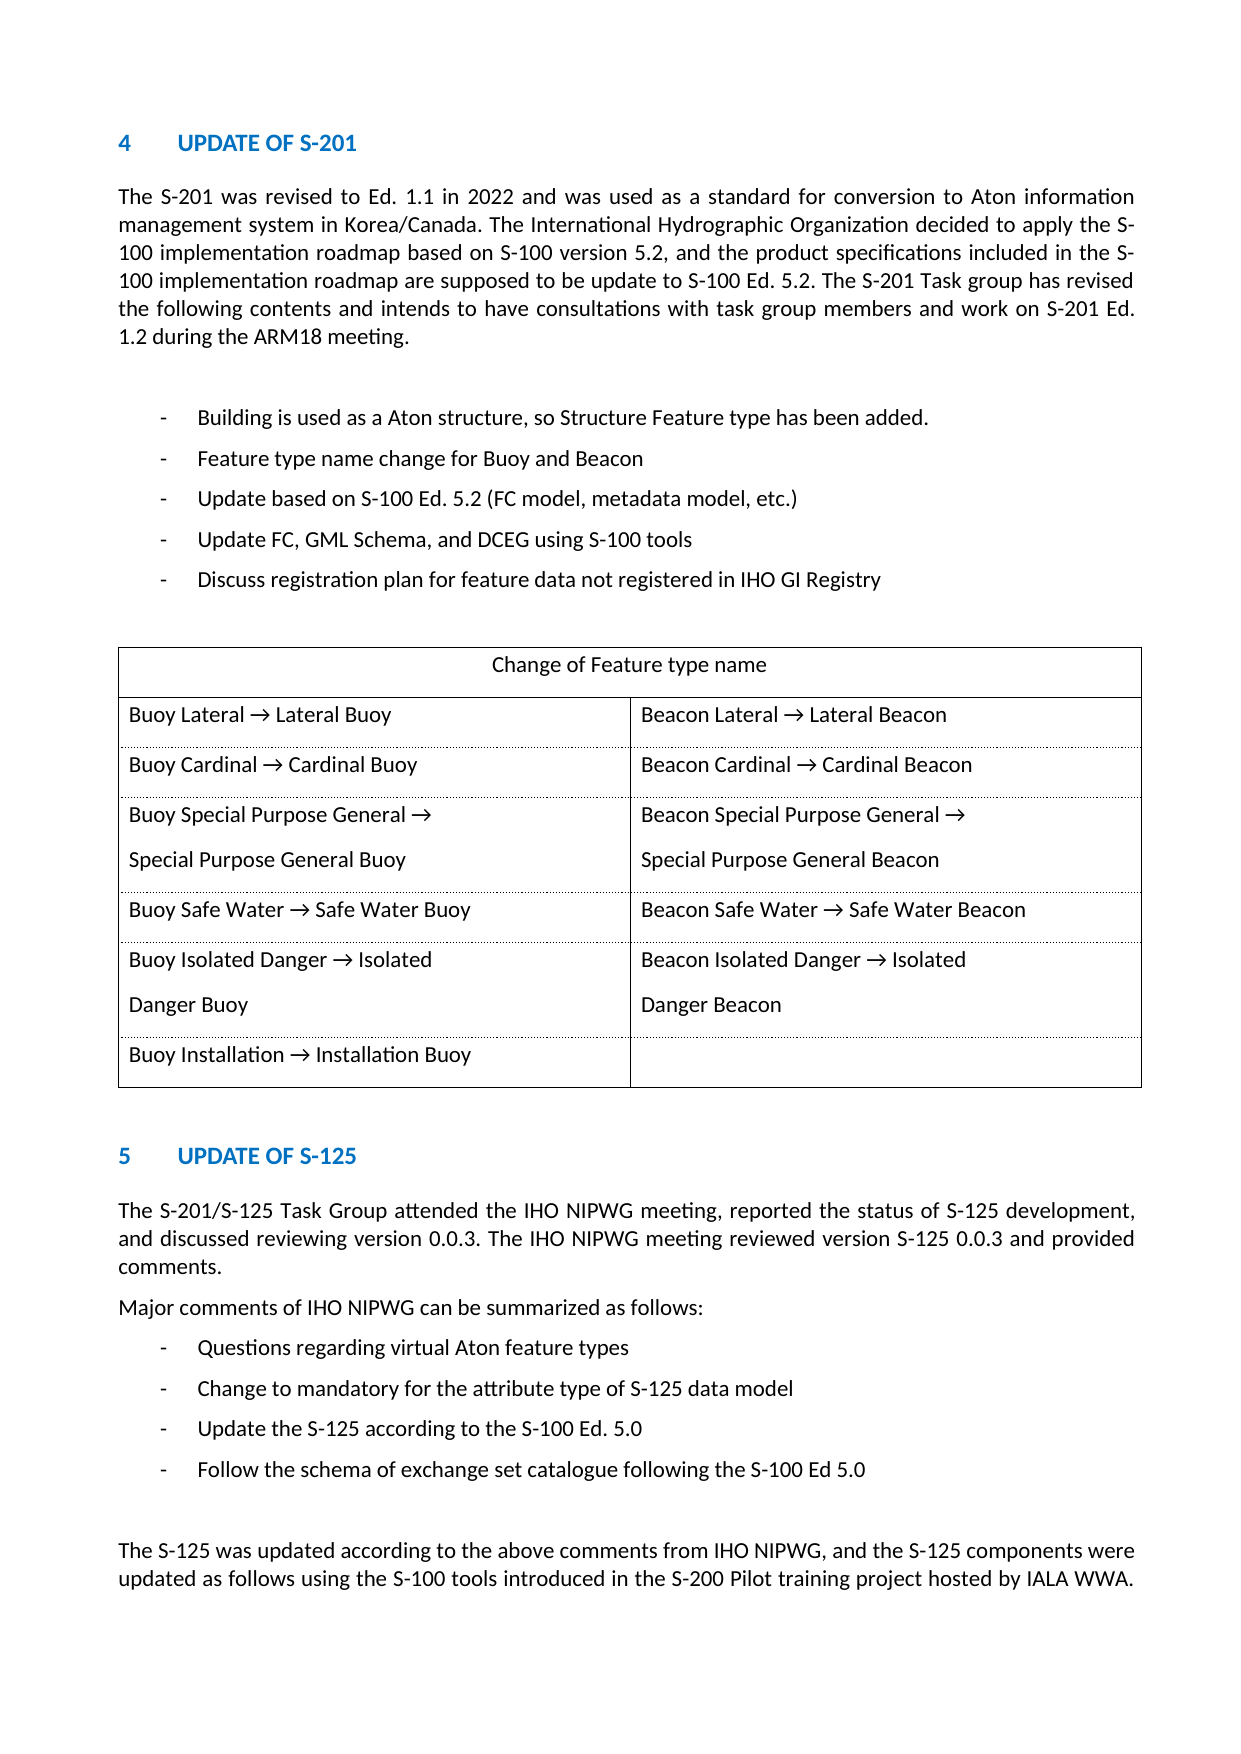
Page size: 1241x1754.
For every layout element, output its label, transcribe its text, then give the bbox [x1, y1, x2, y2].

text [118, 1536, 1137, 1592]
list Questions regarding virtual Aton feature types [160, 1333, 1137, 1361]
list Discuss registration plan for feature data not registered in IHO GI Registry [160, 566, 1137, 594]
list Follow the schema of exchange set catalogue following the S-100 Ed 5.0 [160, 1455, 1137, 1483]
list Change to mandatory for the attribute type of S-125 data model [160, 1374, 1137, 1402]
table_cell Beacon Cardinal → Cardinal Beacon [631, 747, 1141, 797]
table_cell Beacon Special Purpose General → Special Purpose General Beacon [631, 797, 1141, 892]
text The S-201/S-125 Task Group attended the IHO NIPWG meeting, reported the status of S-125 development, and discussed reviewing version 0.0.3. The IHO NIPWG meeting reviewed version S-125 0.0.3 and provided comments. [118, 1196, 1137, 1280]
table_cell Buoy Installation → Installation Buoy [119, 1037, 630, 1087]
table_cell Buoy Special Purpose General → Special Purpose General Buoy [119, 797, 630, 892]
table_cell Buoy Cardinal → Cardinal Buoy [119, 747, 630, 797]
table_cell Beacon Isolated Danger → Isolated Danger Beacon [631, 942, 1141, 1037]
text Major comments of IHO NIPWG can be summarized as follows: [118, 1293, 1137, 1321]
list Feature type name change for Buoy and Beacon [160, 444, 1137, 472]
table_cell Buoy Safe Water → Safe Water Buoy [119, 892, 630, 942]
list Update the S-125 according to the S-100 Ed. 5.0 [160, 1414, 1137, 1442]
list Update FC, GML Schema, and DCEG using S-100 tools [160, 525, 1137, 553]
table_cell Beacon Lateral → Lateral Beacon [631, 698, 1141, 747]
subtitle Update of S-125 [118, 1141, 1137, 1171]
table_cell Buoy Lateral → Lateral Buoy [119, 698, 630, 747]
text The S-201 was revised to Ed. 1.1 in 2022 and was used as a standard for conversion to Aton information management system in Korea/Canada. The International Hydrographic Organization decided to apply the S-100 implementation roadmap based on S-100 version 5.2, and the product specifications included in the S-100 implementation roadmap are supposed to be update to S-100 Ed. 5.2. The S-201 Task group has revised the following contents and intends to have consultations with task group members and work on S-201 Ed. 1.2 during the ARM18 meeting. [118, 182, 1137, 351]
list Update based on S-100 Ed. 5.2 (FC model, metadata model, etc.) [160, 484, 1137, 513]
subtitle Update of S-201 [118, 127, 1137, 157]
table_cell Buoy Isolated Danger → Isolated Danger Buoy [119, 942, 630, 1037]
list Building is used as a Aton structure, so Structure Feature type has been added. [160, 403, 1137, 432]
table_cell Beacon Safe Water → Safe Water Beacon [631, 892, 1141, 942]
table_header Change of Feature type name [119, 648, 1141, 697]
table_cell [631, 1037, 1141, 1087]
